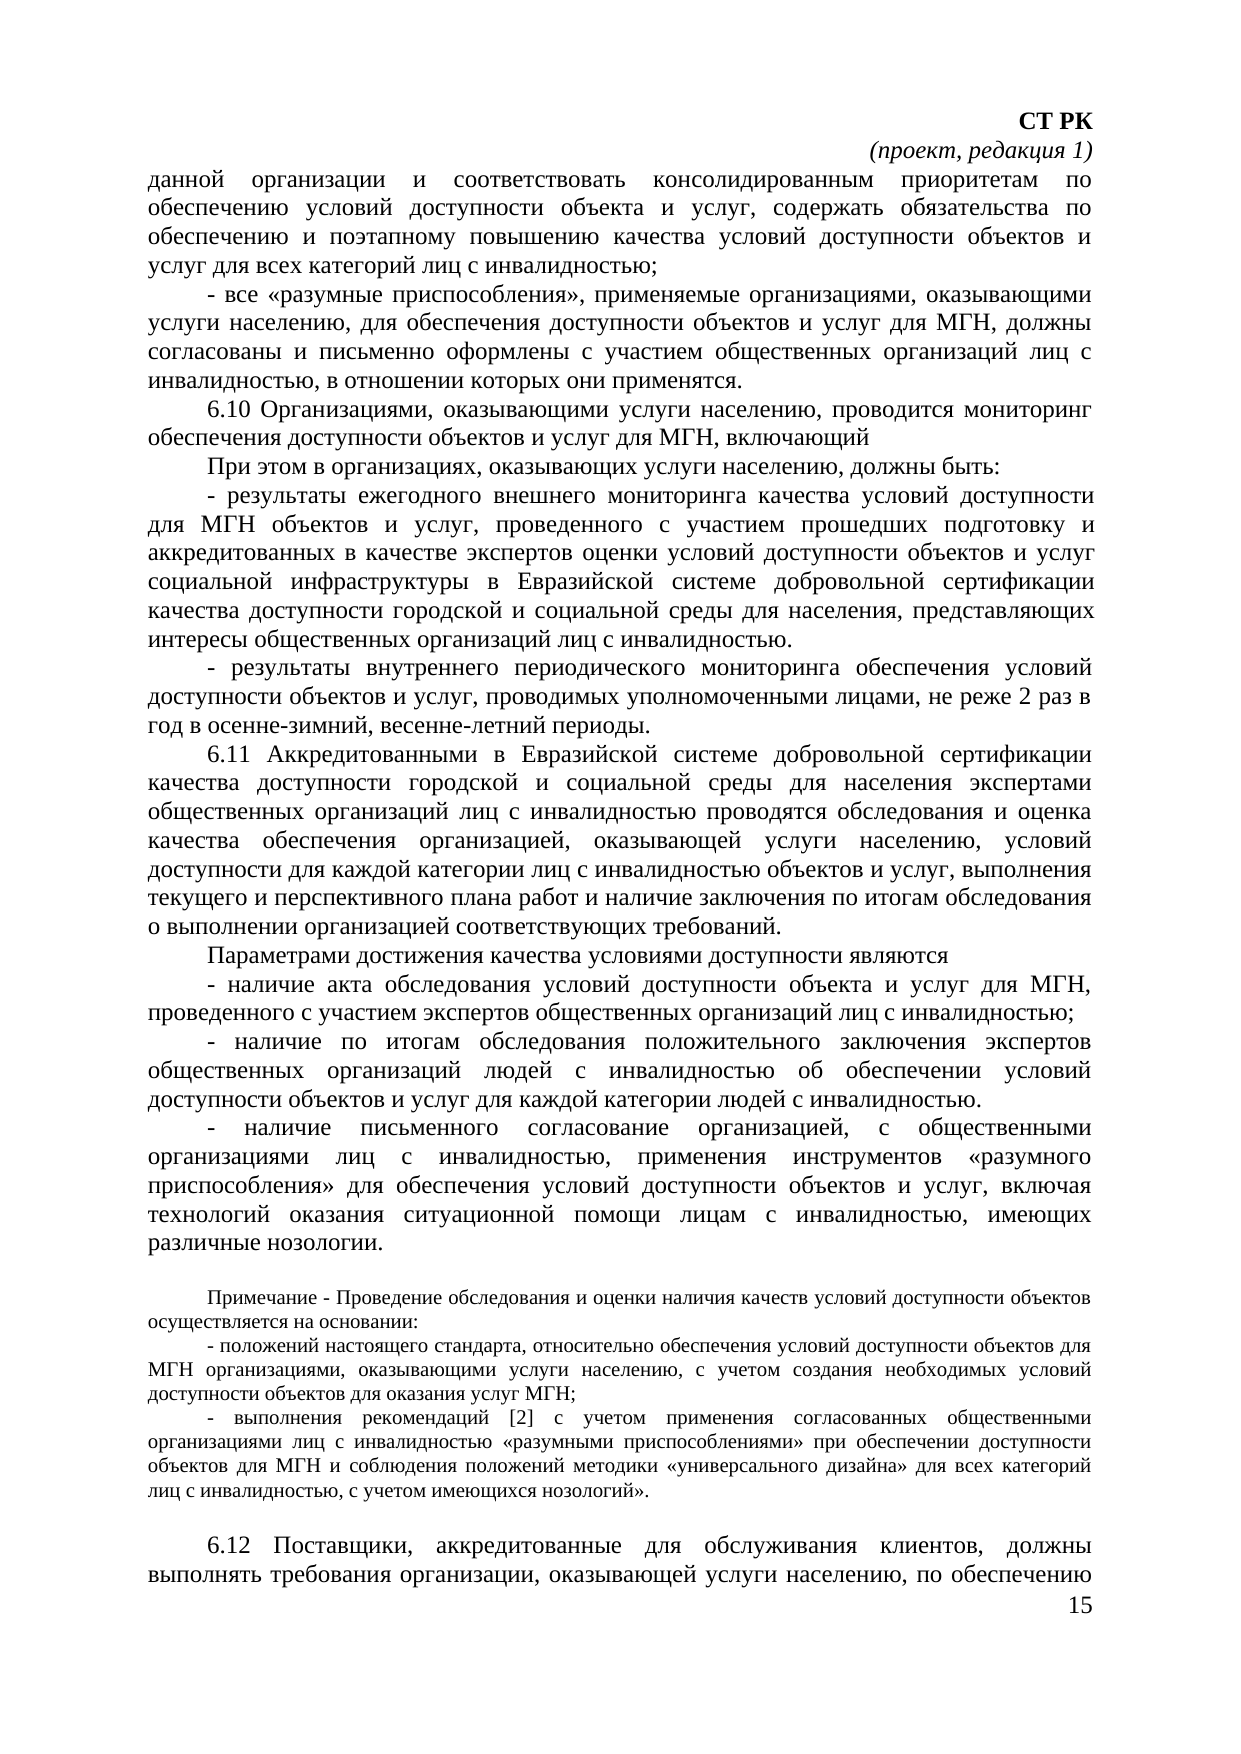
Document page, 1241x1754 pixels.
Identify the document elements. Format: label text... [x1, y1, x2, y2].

text 6.11 Аккредитованными в Евразийской системе добровольной сертификации качества доступности городской и социальной среды для населения экспертами общественных организаций лиц с инвалидностью проводятся обследования и оценка качества обеспечения организацией, оказывающей услуги населению, условий доступности для каждой категории лиц с инвалидностью объектов и услуг, выполнения текущего и перспективного плана работ и наличие заключения по итогам обследования о выполнении организацией соответствующих требований. [148, 739, 1092, 940]
text При этом в организациях, оказывающих услуги населению, должны быть: [148, 451, 1096, 480]
text - наличие по итогам обследования положительного заключения экспертов общественных организаций людей с инвалидностью об обеспечении условий доступности объектов и услуг для каждой категории людей с инвалидностью. [148, 1026, 1092, 1112]
text - выполнения рекомендаций [2] с учетом применения согласованных общественными организациями лиц с инвалидностью «разумными приспособлениями» при обеспечении доступности объектов для МГН и соблюдения положений методики «универсального дизайна» для всех категорий лиц с инвалидностью, с учетом имеющихся нозологий». [148, 1405, 1092, 1502]
text Примечание - Проведение обследования и оценки наличия качеств условий доступности объектов осуществляется на основании: [148, 1285, 1092, 1333]
text - наличие письменного согласование организацией, с общественными организациями лиц с инвалидностью, применения инструментов «разумного приспособления» для обеспечения условий доступности объектов и услуг, включая технологий оказания ситуационной помощи лицам с инвалидностью, имеющих различные нозологии. [148, 1112, 1092, 1256]
text - наличие акта обследования условий доступности объекта и услуг для МГН, проведенного с участием экспертов общественных организаций лиц с инвалидностью; [148, 969, 1092, 1026]
text - положений настоящего стандарта, относительно обеспечения условий доступности объектов для МГН организациями, оказывающими услуги населению, с учетом создания необходимых условий доступности объектов для оказания услуг МГН; [148, 1333, 1092, 1405]
text - результаты внутреннего периодического мониторинга обеспечения условий доступности объектов и услуг, проводимых уполномоченными лицами, не реже 2 раз в год в осенне-зимний, весенне-летний периоды. [148, 652, 1092, 739]
text - все «разумные приспособления», применяемые организациями, оказывающими услуги населению, для обеспечения доступности объектов и услуг для МГН, должны согласованы и письменно оформлены с участием общественных организаций лиц с инвалидностью, в отношении которых они применятся. [148, 279, 1092, 394]
text Параметрами достижения качества условиями доступности являются [148, 940, 1092, 969]
text 6.10 Организациями, оказывающими услуги населению, проводится мониторинг обеспечения доступности объектов и услуг для МГН, включающий [148, 394, 1092, 451]
text - результаты ежегодного внешнего мониторинга качества условий доступности для МГН объектов и услуг, проведенного с участием прошедших подготовку и аккредитованных в качестве экспертов оценки условий доступности объектов и услуг социальной инфраструктуры в Евразийской системе добровольной сертификации качества доступности городской и социальной среды для населения, представляющих интересы общественных организаций лиц с инвалидностью. [148, 480, 1096, 652]
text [148, 1530, 1092, 1588]
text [148, 164, 1092, 279]
